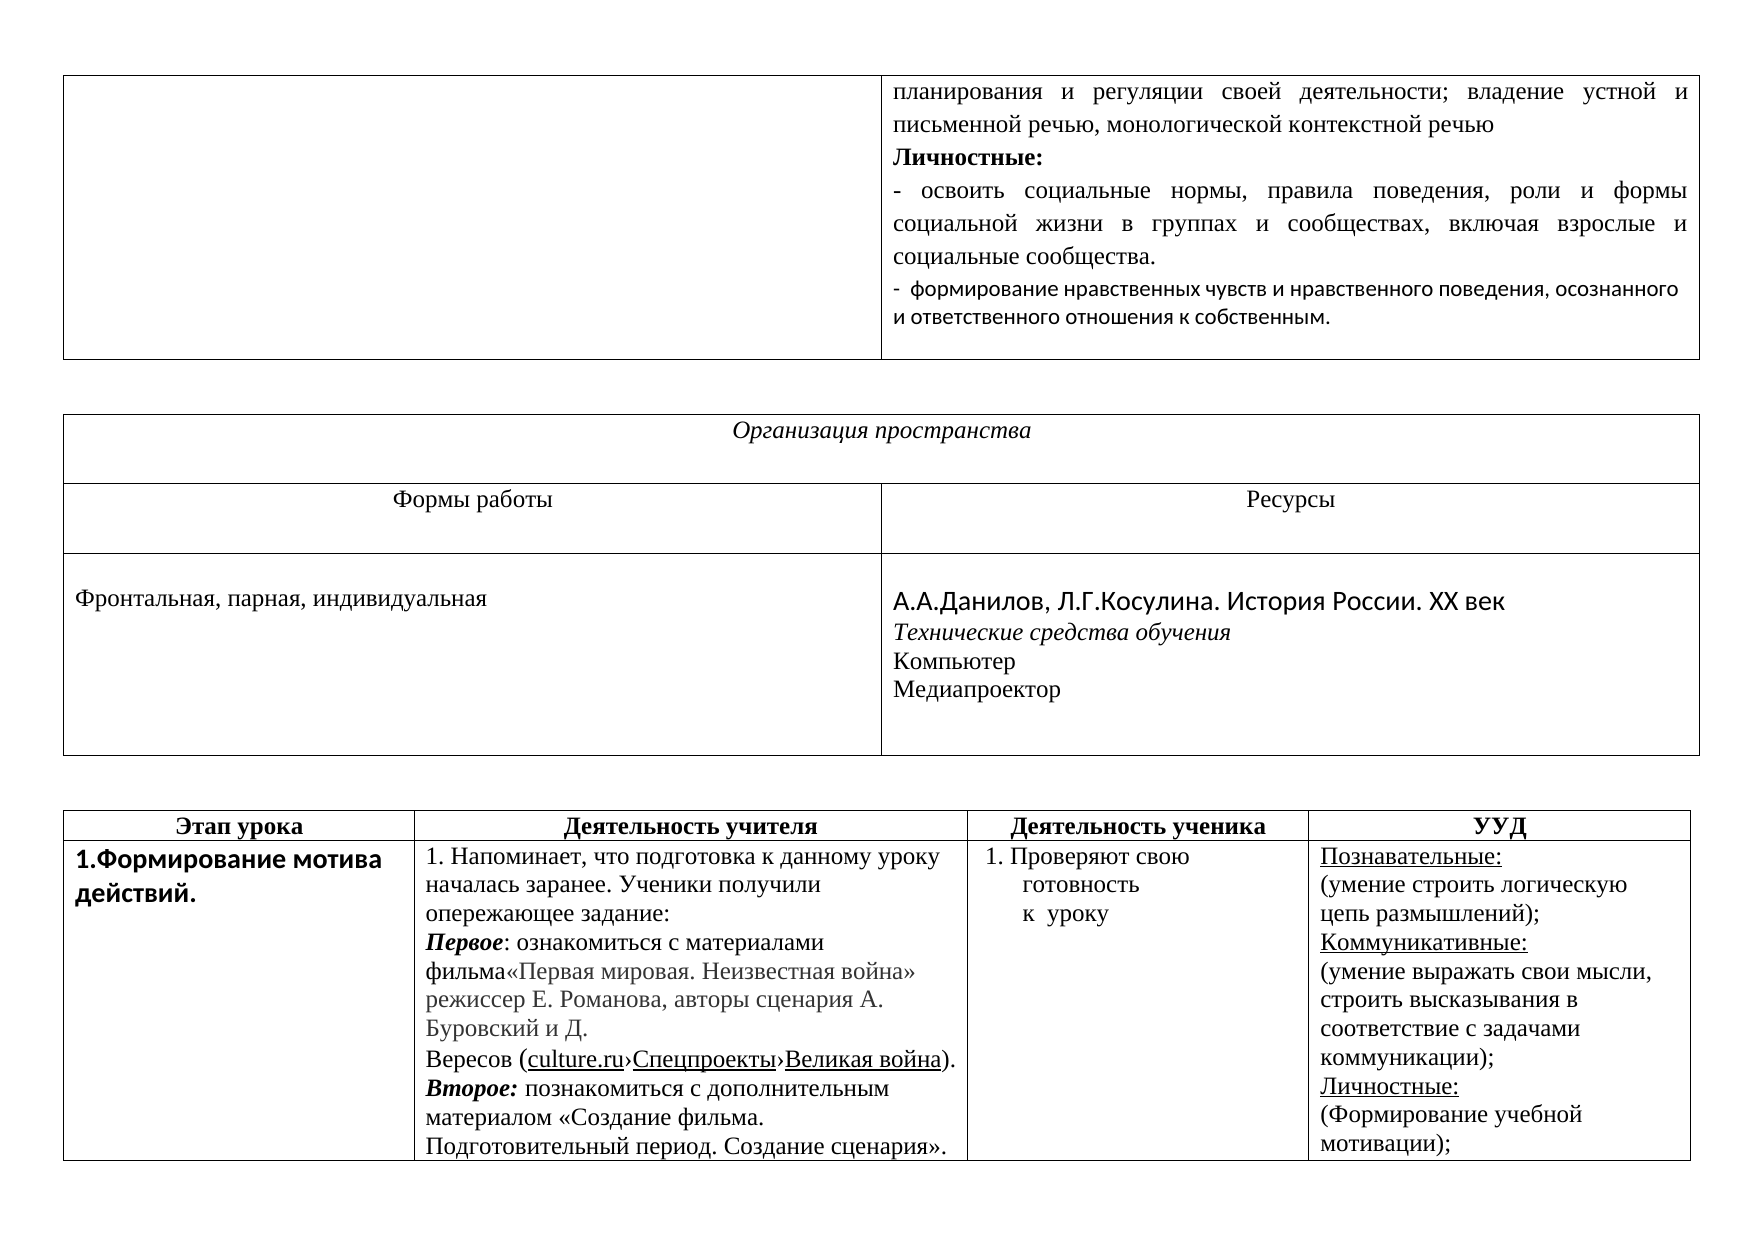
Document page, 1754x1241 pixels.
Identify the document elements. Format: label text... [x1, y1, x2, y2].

table_cell Ресурсы [882, 484, 1699, 553]
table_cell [1309, 841, 1690, 1159]
table_cell Фронтальная, парная, индивидуальная [64, 554, 881, 755]
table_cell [64, 76, 881, 359]
table_cell А.А.Данилов, Л.Г.Косулина. История России. ХХ век Технические средства обучения Компьютер Медиапроектор [882, 554, 1699, 755]
table_header Деятельность учителя [415, 811, 967, 840]
table_header Деятельность ученика [968, 811, 1308, 840]
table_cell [882, 76, 1699, 359]
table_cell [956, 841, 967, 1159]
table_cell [968, 841, 1308, 1159]
table_header Организация пространства [64, 415, 1699, 483]
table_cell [64, 841, 414, 1159]
table_cell Формы работы [64, 484, 881, 553]
table_header УУД [1309, 811, 1690, 840]
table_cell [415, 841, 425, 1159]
table_header Этап урока [64, 811, 414, 840]
